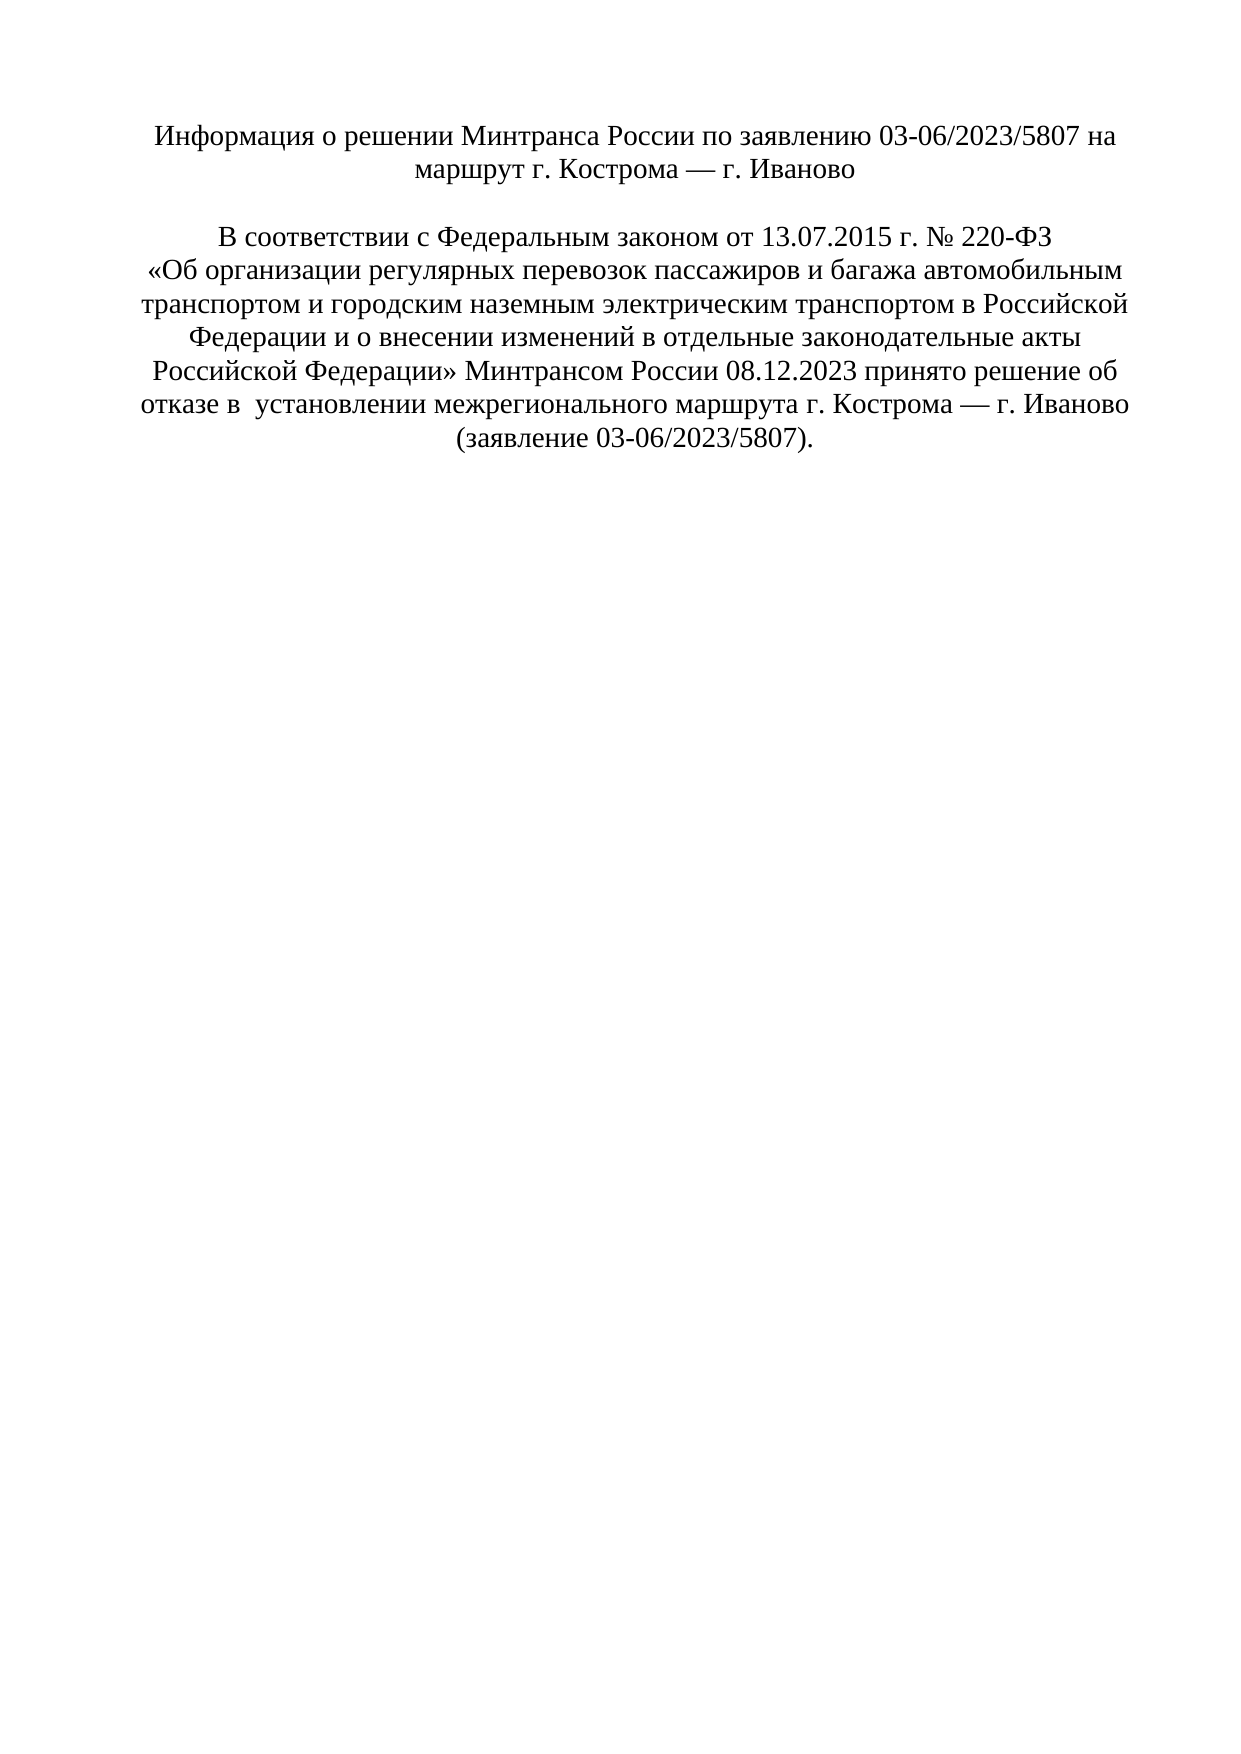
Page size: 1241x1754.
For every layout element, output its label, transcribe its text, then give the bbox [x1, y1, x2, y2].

text В соответствии с Федеральным законом от 13.07.2015 г. № 220-ФЗ «Об организации регулярных перевозок пассажиров и багажа автомобильным транспортом и городским наземным электрическим транспортом в Российской Федерации и о внесении изменений в отдельные законодательные акты Российской Федерации» Минтрансом России 08.12.2023 принято решение об отказе в установлении межрегионального маршрута г. Кострома — г. Иваново (заявление 03-06/2023/5807). [118, 219, 1152, 453]
text Информация о решении Минтранса России по заявлению 03-06/2023/5807 на маршрут г. Кострома — г. Иваново [118, 118, 1152, 185]
